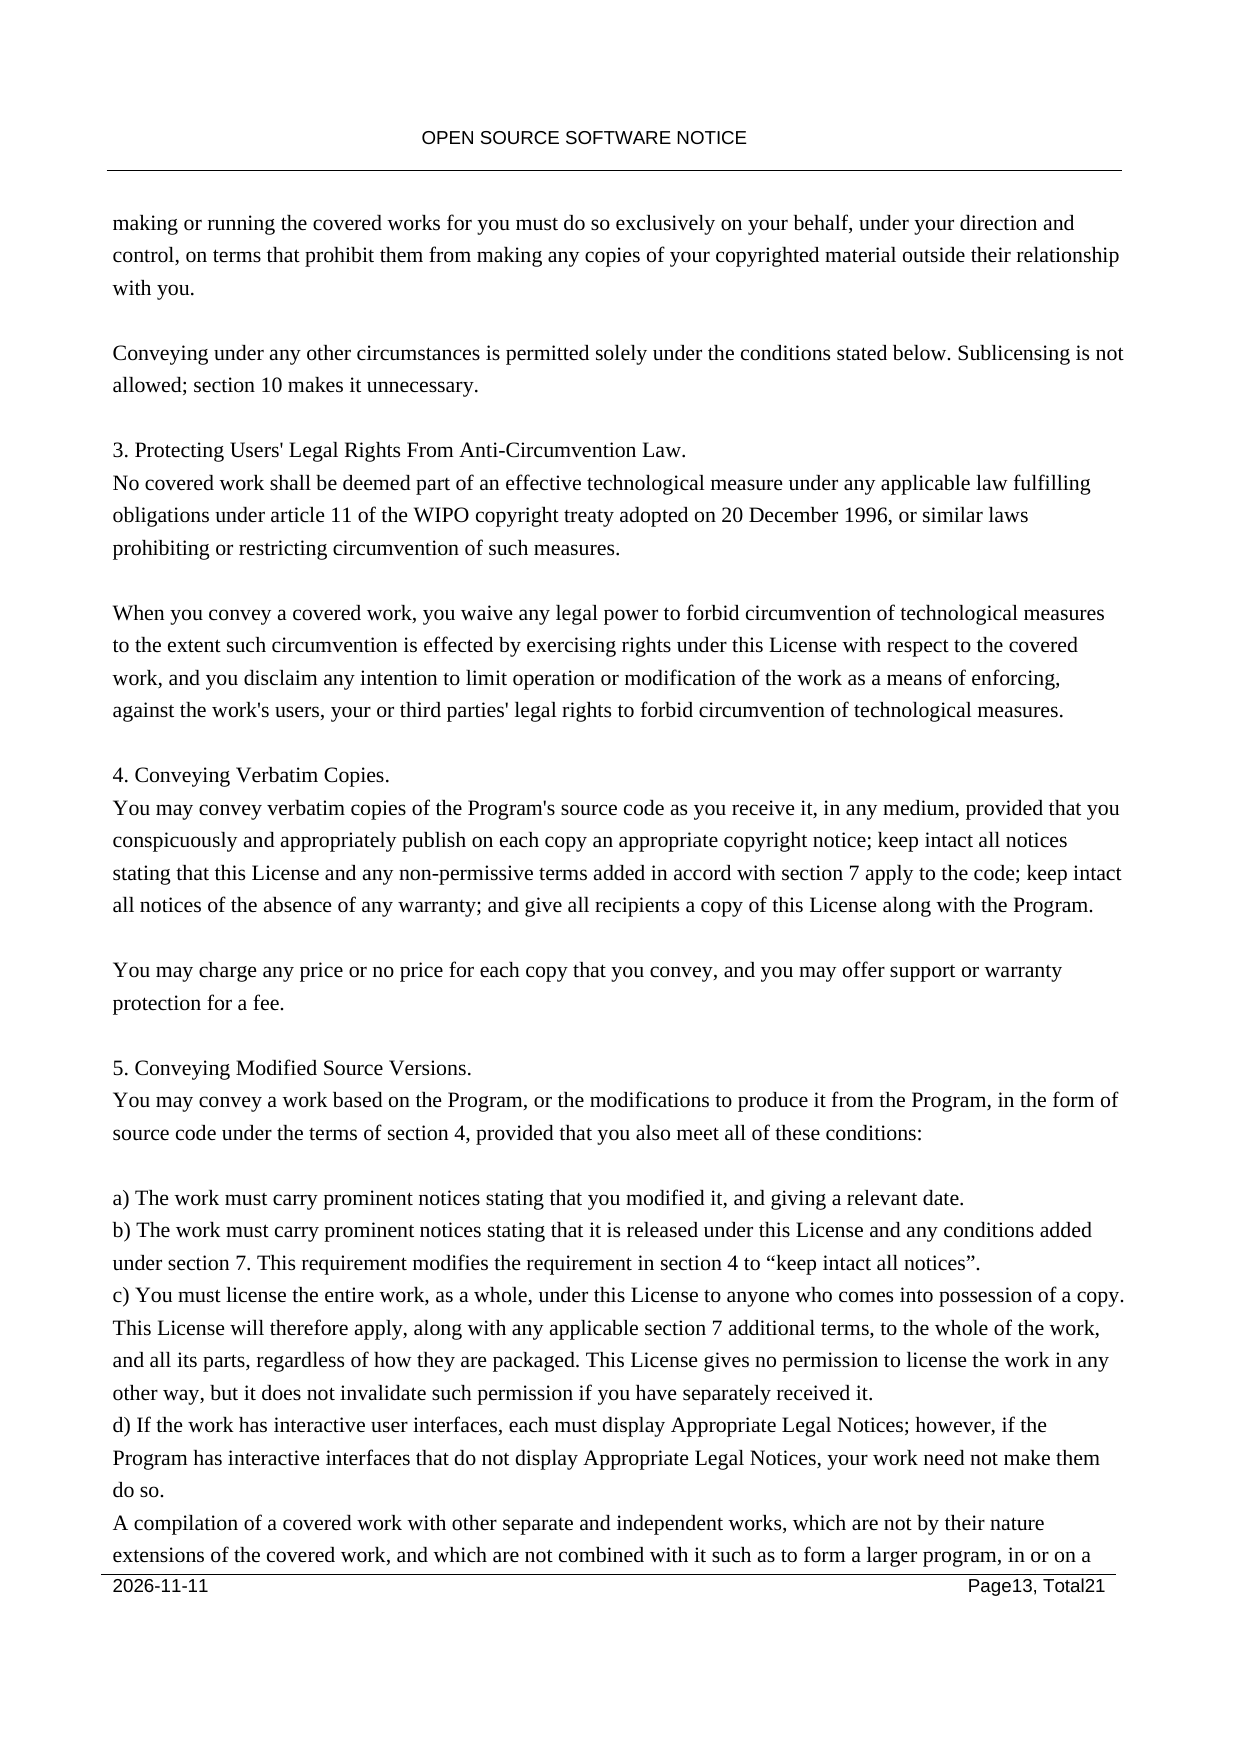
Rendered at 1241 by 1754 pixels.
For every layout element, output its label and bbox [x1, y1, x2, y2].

text [112, 206, 1128, 1571]
